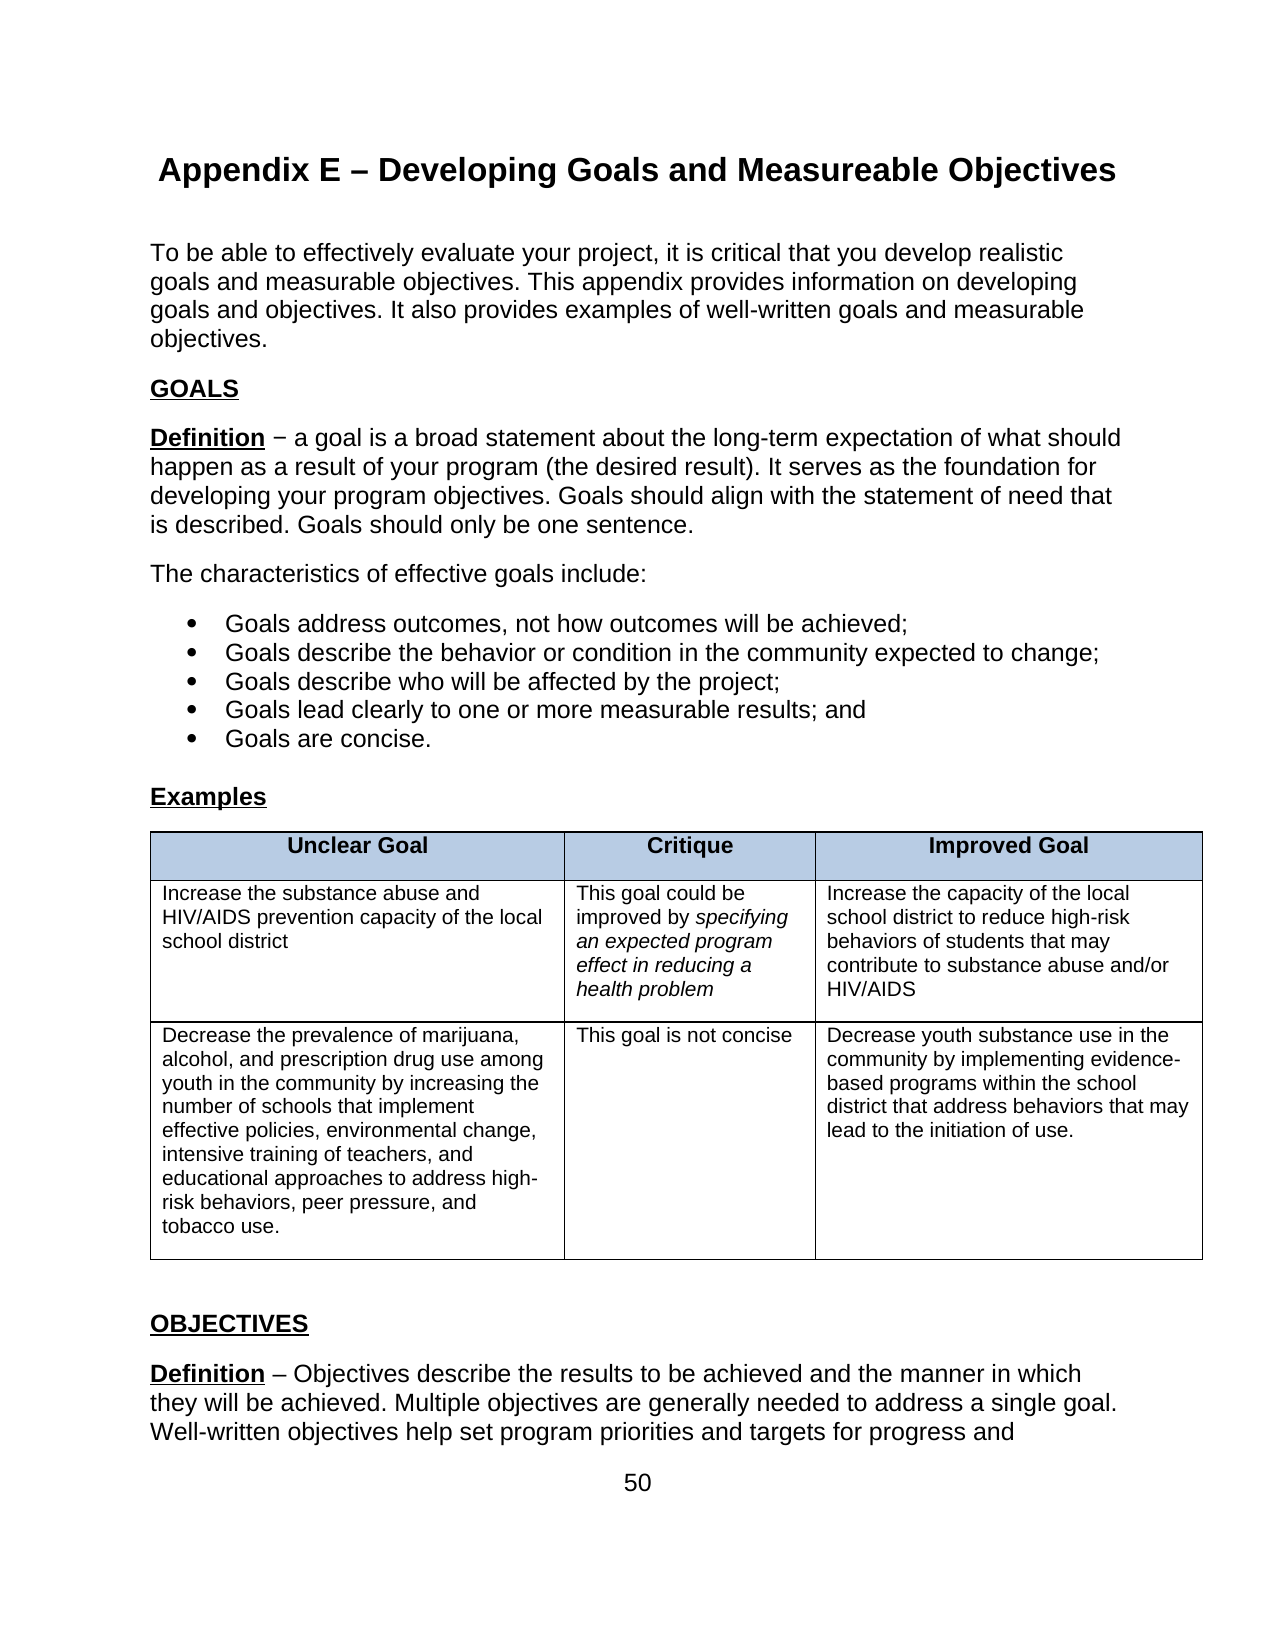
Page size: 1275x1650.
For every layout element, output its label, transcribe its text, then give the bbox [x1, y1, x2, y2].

text Definition − a goal is a broad statement about the long-term expectation of what should happen as a result of your program (the desired result). It serves as the foundation for developing your program objectives. Goals should align with the statement of need that is described. Goals should only be one sentence. [150, 423, 1125, 538]
table_header Improved Goal [816, 833, 1202, 880]
text Examples [150, 782, 1125, 811]
subtitle Appendix E – Developing Goals and Measureable Objectives [150, 150, 1125, 188]
text To be able to effectively evaluate your project, it is critical that you develop realistic goals and measurable objectives. This appendix provides information on developing goals and objectives. It also provides examples of well-written goals and measurable objectives. [150, 238, 1125, 353]
text GOALS [150, 374, 1125, 403]
text The characteristics of effective goals include: [150, 559, 1125, 588]
table_cell This goal could be improved by specifying an expected program effect in reducing a health problem [565, 881, 815, 1021]
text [150, 1359, 1125, 1445]
text OBJECTIVES [150, 1309, 1125, 1338]
table_cell This goal is not concise [565, 1023, 815, 1259]
table_cell Decrease the prevalence of marijuana, alcohol, and prescription drug use among youth in the community by increasing the number of schools that implement effective policies, environmental change, intensive training of teachers, and educational approaches to address high-risk behaviors, peer pressure, and tobacco use. [151, 1023, 564, 1259]
table_header Critique [565, 833, 815, 880]
list Goals are concise. [187, 724, 1125, 753]
table_cell Increase the capacity of the local school district to reduce high-risk behaviors of students that may contribute to substance abuse and/or HIV/AIDS [816, 881, 1202, 1021]
table_cell Increase the substance abuse and HIV/AIDS prevention capacity of the local school district [151, 881, 564, 1021]
list Goals describe who will be affected by the project; [187, 667, 1125, 695]
list Goals address outcomes, not how outcomes will be achieved; [187, 609, 1125, 638]
list Goals lead clearly to one or more measurable results; and [187, 695, 1125, 724]
table_header Unclear Goal [151, 833, 564, 880]
table_cell Decrease youth substance use in the community by implementing evidence-based programs within the school district that address behaviors that may lead to the initiation of use. [816, 1023, 1202, 1259]
list Goals describe the behavior or condition in the community expected to change; [187, 638, 1125, 667]
